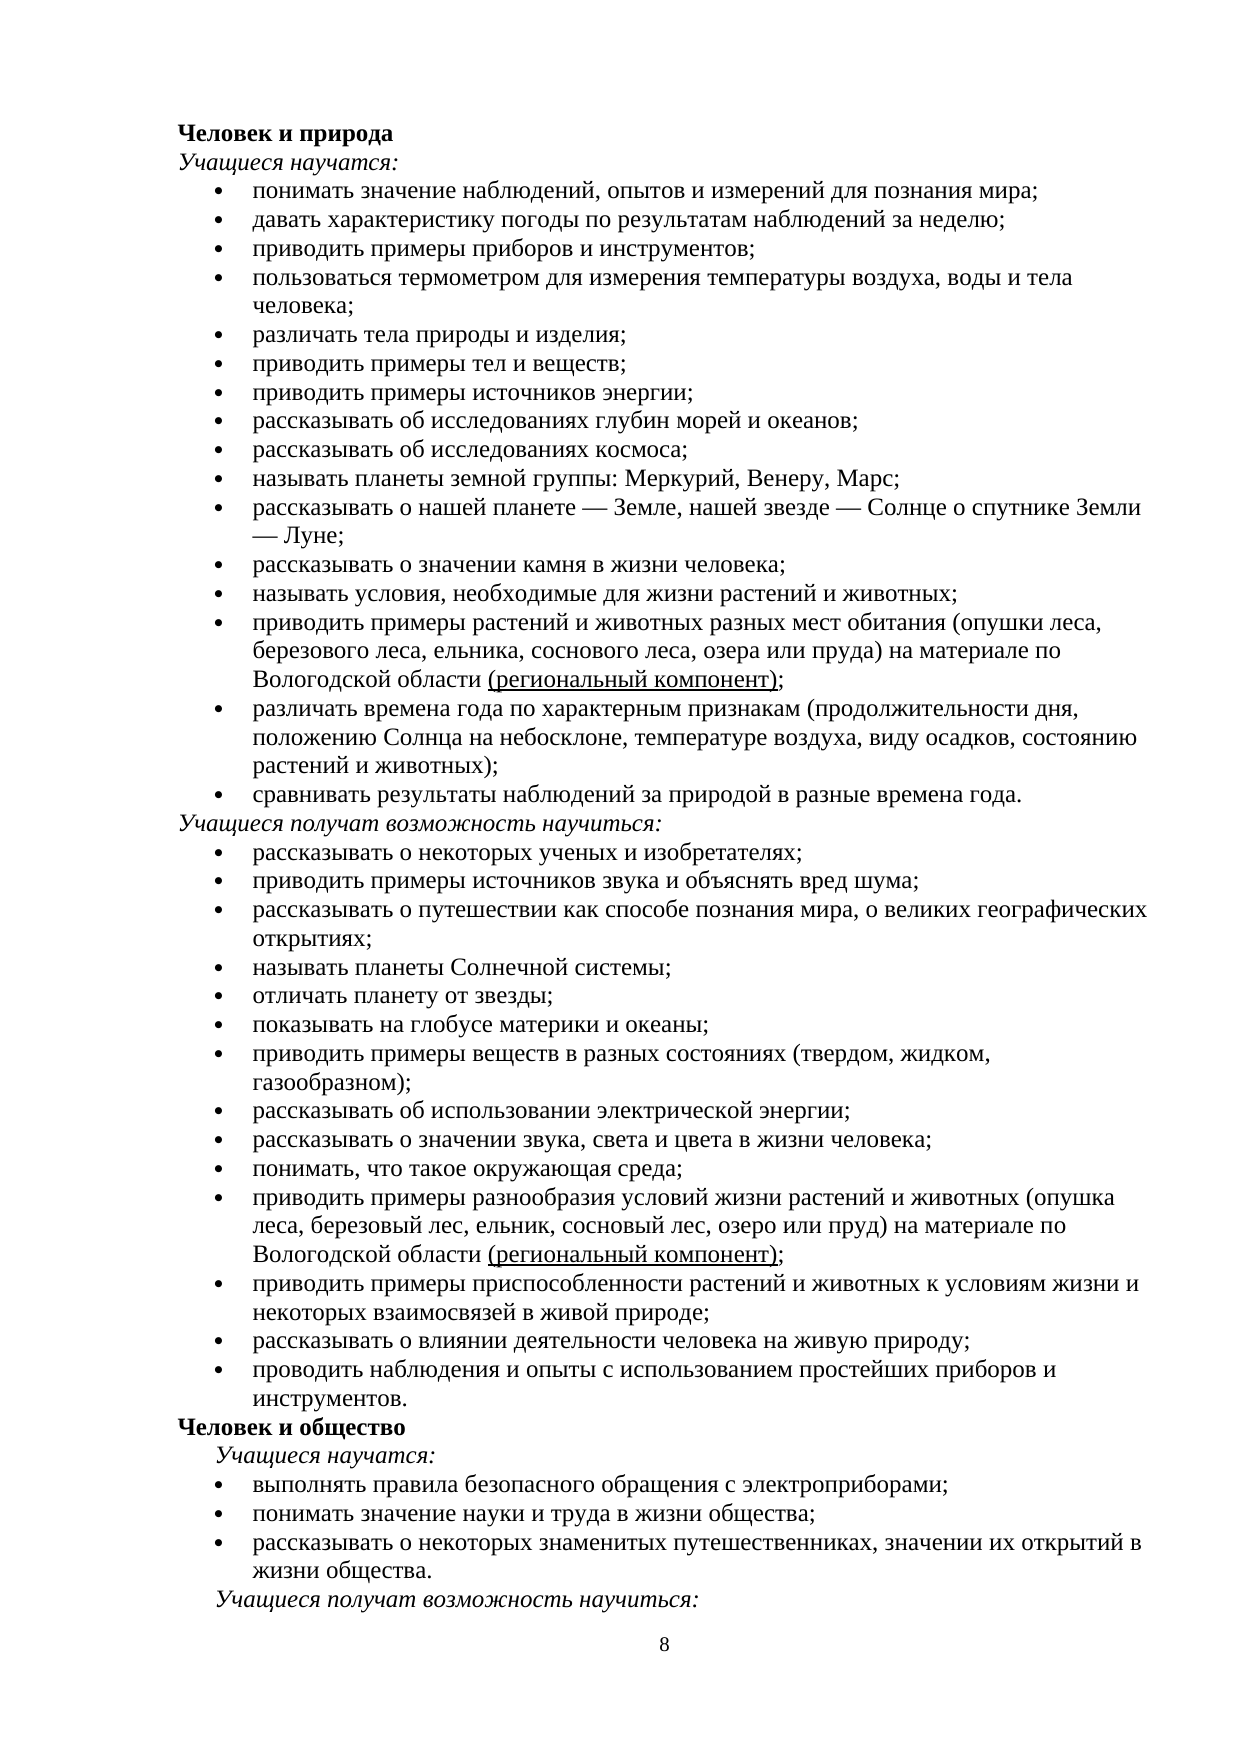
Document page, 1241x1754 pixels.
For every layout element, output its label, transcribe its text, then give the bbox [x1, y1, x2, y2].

list различать времена года по характерным признакам (продолжительности дня, положению Солнца на небосклоне, температуре воздуха, виду осадков, состоянию растений и животных); [215, 693, 1152, 779]
list выполнять правила безопасного обращения с электроприборами; [215, 1469, 1152, 1498]
list рассказывать о нашей планете — Земле, нашей звезде — Солнце о спутнике Земли — Луне; [215, 492, 1152, 549]
list рассказывать об использовании электрической энергии; [215, 1096, 1152, 1124]
list рассказывать о некоторых знаменитых путешественниках, значении их открытий в жизни общества. [215, 1527, 1152, 1584]
list различать тела природы и изделия; [215, 319, 1152, 348]
text Человек и общество [177, 1412, 1152, 1441]
list давать характеристику погоды по результатам наблюдений за неделю; [215, 204, 1152, 233]
list понимать, что такое окружающая среда; [215, 1153, 1152, 1182]
list приводить примеры растений и животных разных мест обитания (опушки леса, березового леса, ельника, соснового леса, озера или пруда) на материале по Вологодской области (региональный компонент); [215, 607, 1152, 693]
list рассказывать о некоторых ученых и изобретателях; [215, 837, 1152, 866]
list проводить наблюдения и опыты с использованием простейших приборов и инструментов. [215, 1354, 1152, 1412]
list приводить примеры разнообразия условий жизни растений и животных (опушка леса, березовый лес, ельник, сосновый лес, озеро или пруд) на материале по Вологодской области (региональный компонент); [215, 1182, 1152, 1268]
list показывать на глобусе материки и океаны; [215, 1009, 1152, 1038]
text Учащиеся получат возможность научиться: [177, 1584, 1152, 1613]
list рассказывать о значении звука, света и цвета в жизни человека; [215, 1124, 1152, 1153]
list называть условия, необходимые для жизни растений и животных; [215, 578, 1152, 607]
list рассказывать об исследованиях глубин морей и океанов; [215, 406, 1152, 434]
list рассказывать о влиянии деятельности человека на живую природу; [215, 1326, 1152, 1354]
list называть планеты Солнечной системы; [215, 952, 1152, 981]
text Учащиеся получат возможность научиться: [177, 808, 1152, 837]
list приводить примеры тел и веществ; [215, 348, 1152, 377]
list называть планеты земной группы: Меркурий, Венеру, Марс; [215, 463, 1152, 492]
list приводить примеры источников энергии; [215, 377, 1152, 406]
list понимать значение наблюдений, опытов и измерений для познания мира; [215, 176, 1152, 204]
list рассказывать о путешествии как способе познания мира, о великих географических открытиях; [215, 894, 1152, 952]
list приводить примеры приспособленности растений и животных к условиям жизни и некоторых взаимосвязей в живой природе; [215, 1268, 1152, 1326]
list пользоваться термометром для измерения температуры воздуха, воды и тела человека; [215, 262, 1152, 319]
text Учащиеся научатся: [177, 147, 1152, 176]
list понимать значение науки и труда в жизни общества; [215, 1498, 1152, 1527]
text Учащиеся научатся: [177, 1441, 1152, 1469]
list приводить примеры веществ в разных состояниях (твердом, жидком, газообразном); [215, 1038, 1152, 1096]
text Человек и природа [177, 118, 1152, 147]
list рассказывать о значении камня в жизни человека; [215, 549, 1152, 578]
list сравнивать результаты наблюдений за природой в разные времена года. [215, 779, 1152, 808]
list приводить примеры источников звука и объяснять вред шума; [215, 866, 1152, 894]
list отличать планету от звезды; [215, 981, 1152, 1009]
list рассказывать об исследованиях космоса; [215, 434, 1152, 463]
list приводить примеры приборов и инструментов; [215, 233, 1152, 262]
